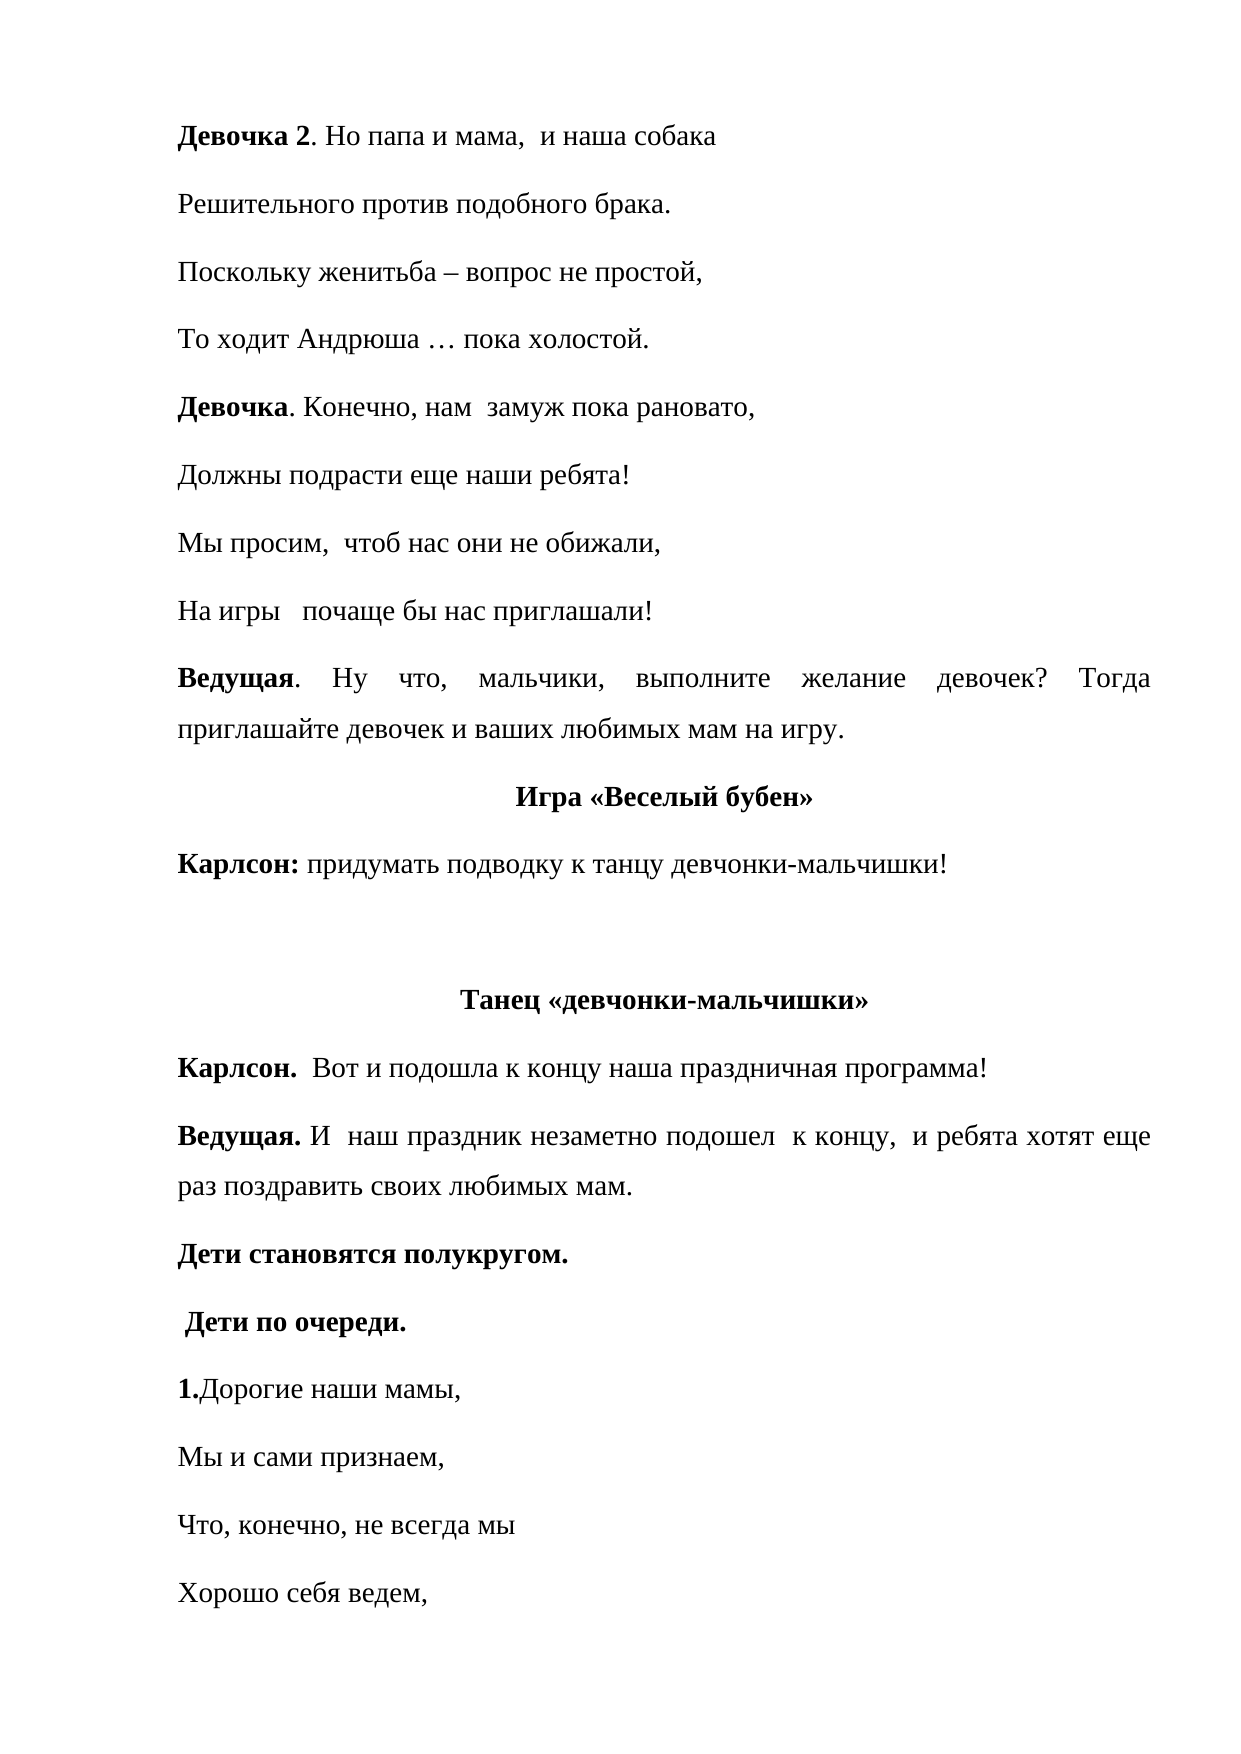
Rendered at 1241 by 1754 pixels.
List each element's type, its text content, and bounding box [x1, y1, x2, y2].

text То ходит Андрюша … пока холостой. [177, 322, 1152, 355]
text Карлсон. Вот и подошла к концу наша праздничная программа! [177, 1050, 1152, 1083]
text Игра «Веселый бубен» [177, 779, 1152, 812]
text Танец «девчонки-мальчишки» [177, 982, 1152, 1016]
text На игры почаще бы нас приглашали! [177, 593, 1152, 626]
text Девочка. Конечно, нам замуж пока рановато, [177, 389, 1152, 423]
text Ведущая. И наш праздник незаметно подошел к концу, и ребята хотят еще раз поздравить своих любимых мам. [177, 1118, 1152, 1202]
text Решительного против подобного брака. [177, 186, 1152, 219]
text Ведущая. Ну что, мальчики, выполните желание девочек? Тогда приглашайте девочек и ваших любимых мам на игру. [177, 661, 1152, 744]
text 1.Дорогие наши мамы, [177, 1372, 1152, 1405]
text Дети по очереди. [177, 1304, 1152, 1337]
text Хорошо себя ведем, [177, 1575, 1152, 1608]
text Что, конечно, не всегда мы [177, 1507, 1152, 1541]
text Дети становятся полукругом. [177, 1236, 1152, 1269]
text Мы просим, чтоб нас они не обижали, [177, 525, 1152, 558]
text Девочка 2. Но папа и мама, и наша собака [177, 118, 1152, 152]
text Должны подрасти еще наши ребята! [177, 457, 1152, 491]
text Мы и сами признаем, [177, 1439, 1152, 1473]
text Поскольку женитьба – вопрос не простой, [177, 254, 1152, 287]
text Карлсон: придумать подводку к танцу девчонки-мальчишки! [177, 847, 1152, 880]
